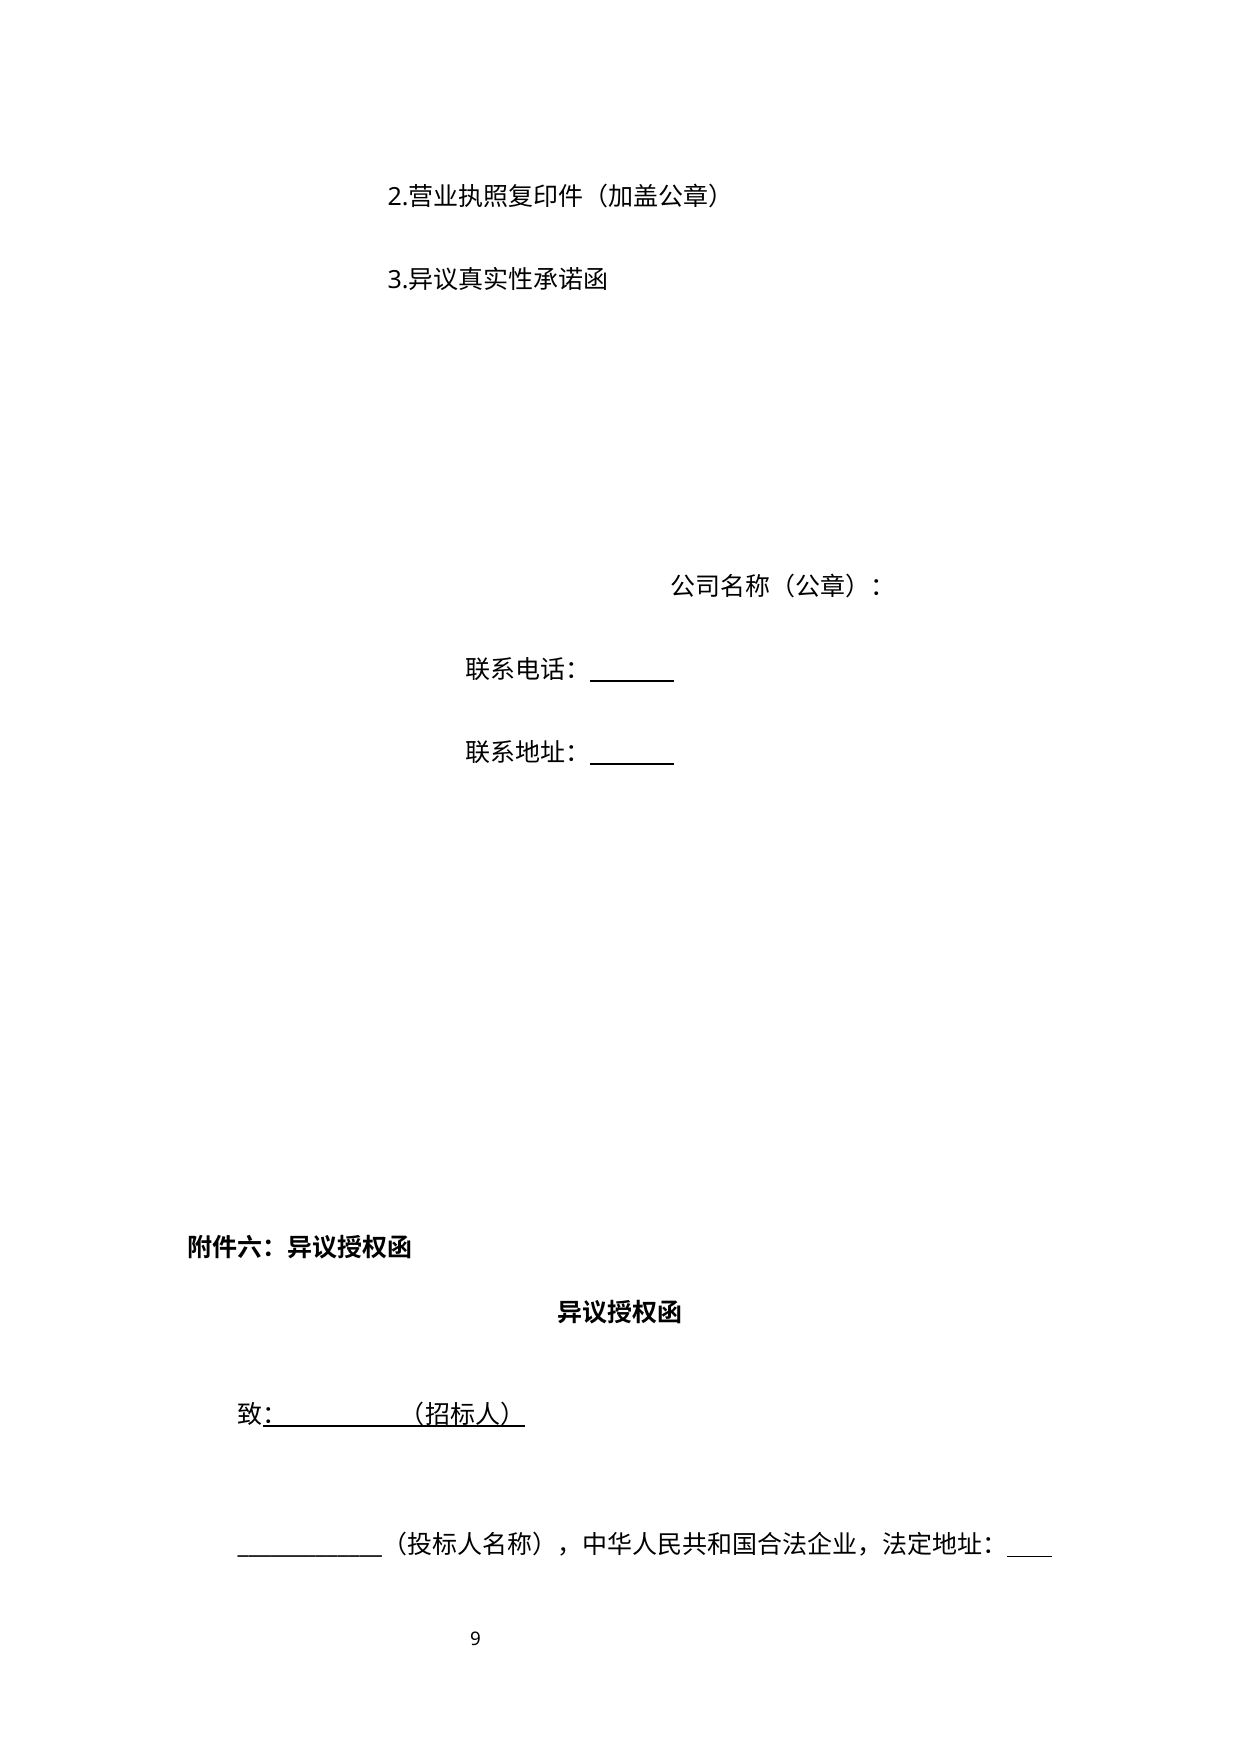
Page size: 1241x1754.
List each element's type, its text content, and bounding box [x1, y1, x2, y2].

text 致： （招标人） [187, 1394, 1053, 1430]
text 联系地址： [187, 718, 1053, 783]
text 附件六：异议授权函 [187, 1213, 1053, 1278]
text 联系电话： [187, 635, 1053, 700]
text 3.异议真实性承诺函 [187, 245, 1053, 310]
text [187, 1524, 1053, 1561]
text 2.营业执照复印件（加盖公章） [187, 162, 1053, 227]
text 公司名称（公章）： [187, 552, 953, 617]
text 异议授权函 [187, 1278, 1053, 1343]
